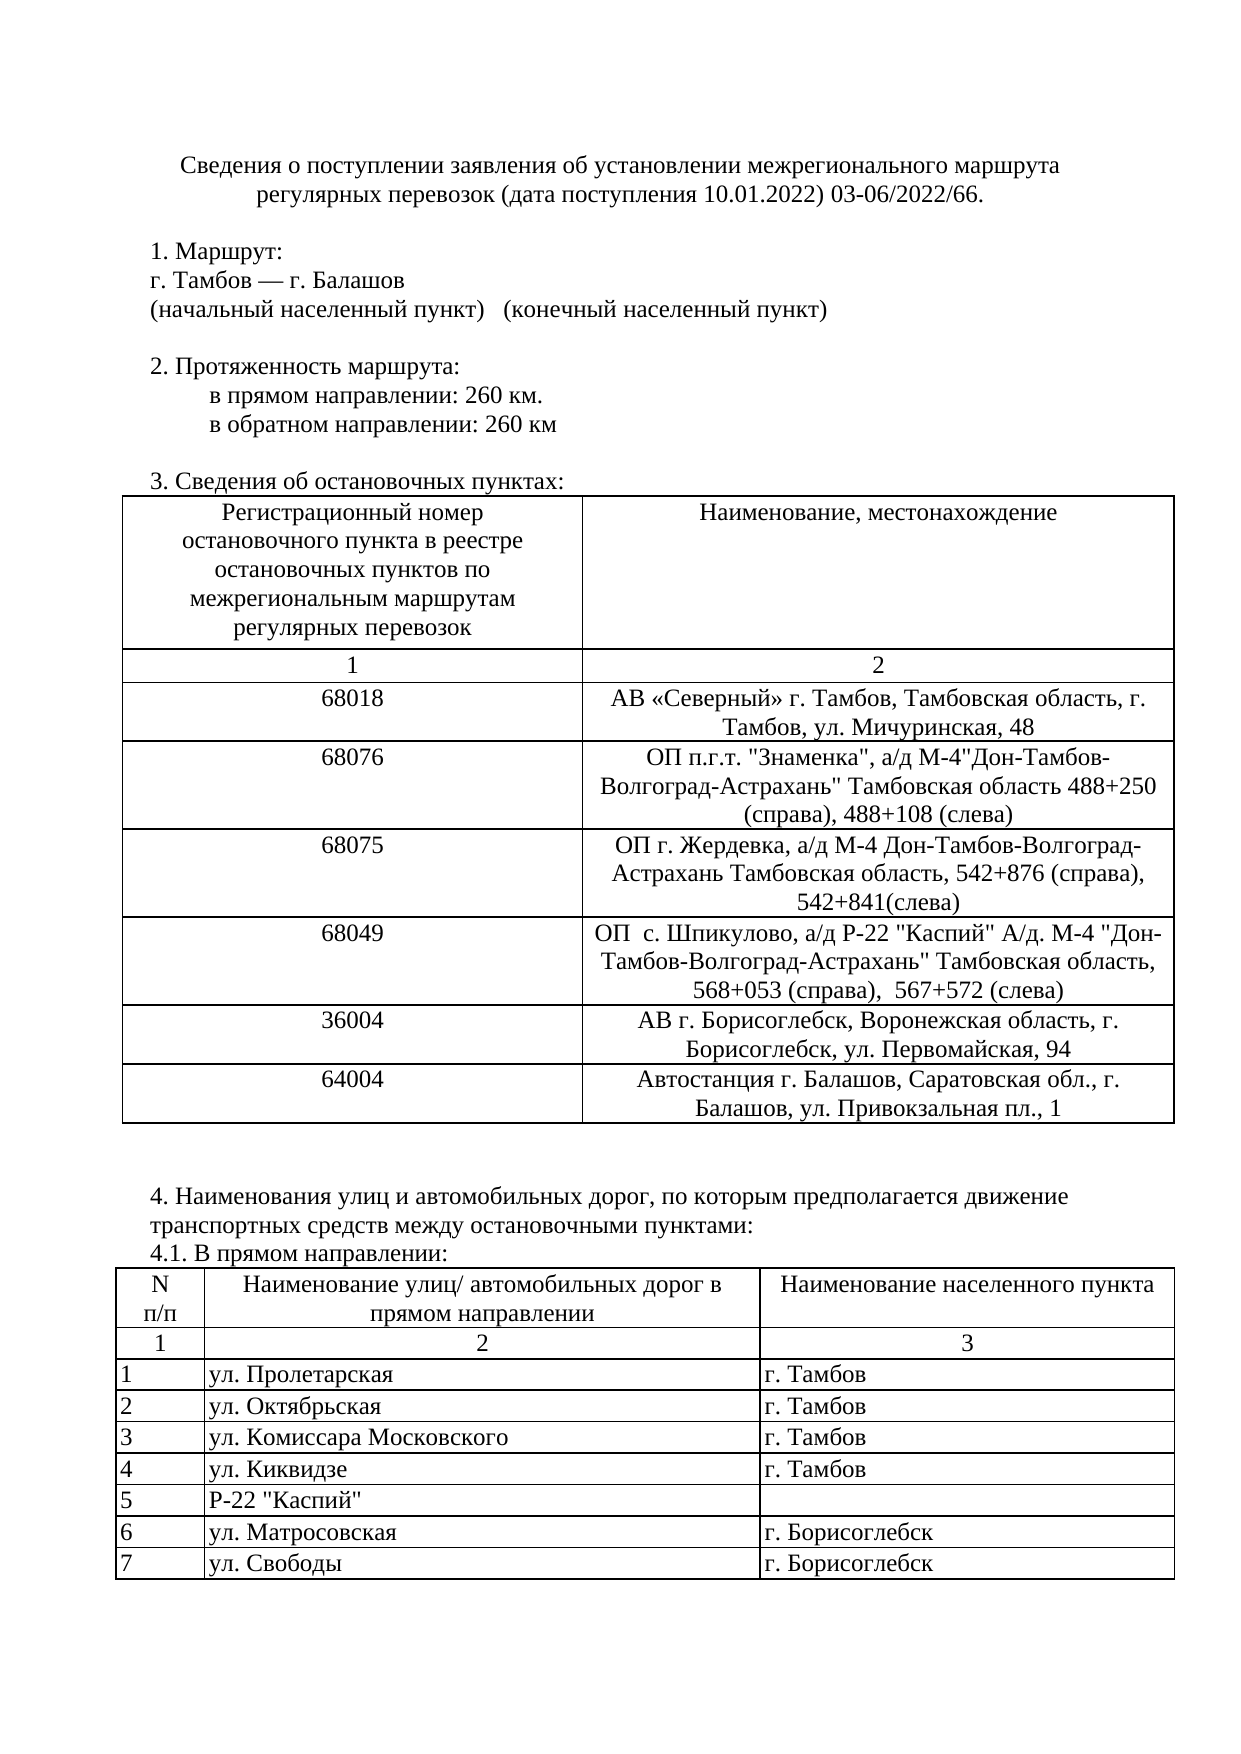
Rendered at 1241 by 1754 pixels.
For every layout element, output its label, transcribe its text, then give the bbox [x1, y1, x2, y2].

table_header Наименование, местонахождение [583, 497, 1173, 648]
table_cell ул. Киквидзе [205, 1454, 759, 1484]
table_cell 3 [117, 1422, 204, 1452]
table_cell ОП п.г.т. "Знаменка", а/д М-4"Дон-Тамбов-Волгоград-Астрахань" Тамбовская область 488+250 (справа), 488+108 (слева) [583, 742, 1173, 828]
table_cell ул. Свободы [205, 1548, 759, 1578]
text 2. Протяженность маршрута: [150, 351, 1090, 380]
table_cell 1 [117, 1328, 204, 1358]
table_cell 3 [761, 1328, 1174, 1358]
text (начальный населенный пункт) (конечный населенный пункт) [150, 294, 1090, 322]
text 1. Маршрут: [150, 236, 1090, 265]
table_cell Автостанция г. Балашов, Саратовская обл., г. Балашов, ул. Привокзальная пл., 1 [583, 1065, 1173, 1122]
table_cell 6 [117, 1517, 204, 1547]
text в прямом направлении: 260 км. [150, 380, 1090, 409]
table_cell 2 [117, 1391, 204, 1421]
table_header N п/п [117, 1269, 204, 1326]
text 4.1. В прямом направлении: [150, 1238, 1090, 1267]
table_cell 4 [117, 1454, 204, 1484]
table_cell ул. Комиссара Московского [205, 1422, 759, 1452]
table_cell 7 [117, 1548, 204, 1578]
table_cell г. Тамбов [761, 1454, 1174, 1484]
table_cell 2 [583, 650, 1173, 681]
table_cell 68075 [123, 830, 582, 916]
table_cell 68049 [123, 918, 582, 1004]
table_cell 68018 [123, 683, 582, 740]
table_header Регистрационный номер остановочного пункта в реестре остановочных пунктов по межрегиональным маршрутам регулярных перевозок [123, 497, 582, 648]
table_cell ул. Матросовская [205, 1517, 759, 1547]
table_cell г. Борисоглебск [761, 1517, 1174, 1547]
table_cell г. Тамбов [761, 1360, 1174, 1389]
text 4. Наименования улиц и автомобильных дорог, по которым предполагается движение транспортных средств между остановочными пунктами: [150, 1181, 1090, 1238]
table_cell ОП г. Жердевка, а/д М-4 Дон-Тамбов-Волгоград-Астрахань Тамбовская область, 542+876 (справа), 542+841(слева) [583, 830, 1173, 916]
table_cell АВ г. Борисоглебск, Воронежская область, г. Борисоглебск, ул. Первомайская, 94 [583, 1006, 1173, 1063]
table_cell 1 [117, 1360, 204, 1389]
text в обратном направлении: 260 км [150, 409, 1090, 437]
table_cell г. Тамбов [761, 1391, 1174, 1421]
table_cell ул. Октябрьская [205, 1391, 759, 1421]
text 3. Сведения об остановочных пунктах: [150, 466, 1090, 495]
table_cell 36004 [123, 1006, 582, 1063]
table_cell ул. Пролетарская [205, 1360, 759, 1389]
table_cell 5 [117, 1485, 204, 1515]
table_cell 2 [205, 1328, 759, 1358]
table_cell г. Тамбов [761, 1422, 1174, 1452]
table_cell 64004 [123, 1065, 582, 1122]
table_header Наименование населенного пункта [761, 1269, 1174, 1326]
table_cell [761, 1485, 1174, 1515]
table_cell 1 [123, 650, 582, 681]
table_header Наименование улиц/ автомобильных дорог в прямом направлении [205, 1269, 759, 1326]
text г. Тамбов — г. Балашов [150, 265, 1090, 294]
table_cell 68076 [123, 742, 582, 828]
text Сведения о поступлении заявления об установлении межрегионального маршрута регулярных перевозок (дата поступления 10.01.2022) 03-06/2022/66. [150, 150, 1090, 207]
table_cell Р-22 "Каспий" [205, 1485, 759, 1515]
table_cell АВ «Северный» г. Тамбов, Тамбовская область, г. Тамбов, ул. Мичуринская, 48 [583, 683, 1173, 740]
table_cell г. Борисоглебск [761, 1548, 1174, 1578]
table_cell ОП с. Шпикулово, а/д Р-22 "Каспий" А/д. М-4 "Дон- Тамбов-Волгоград-Астрахань" Тамбовская область, 568+053 (справа), 567+572 (слева) [583, 918, 1173, 1004]
